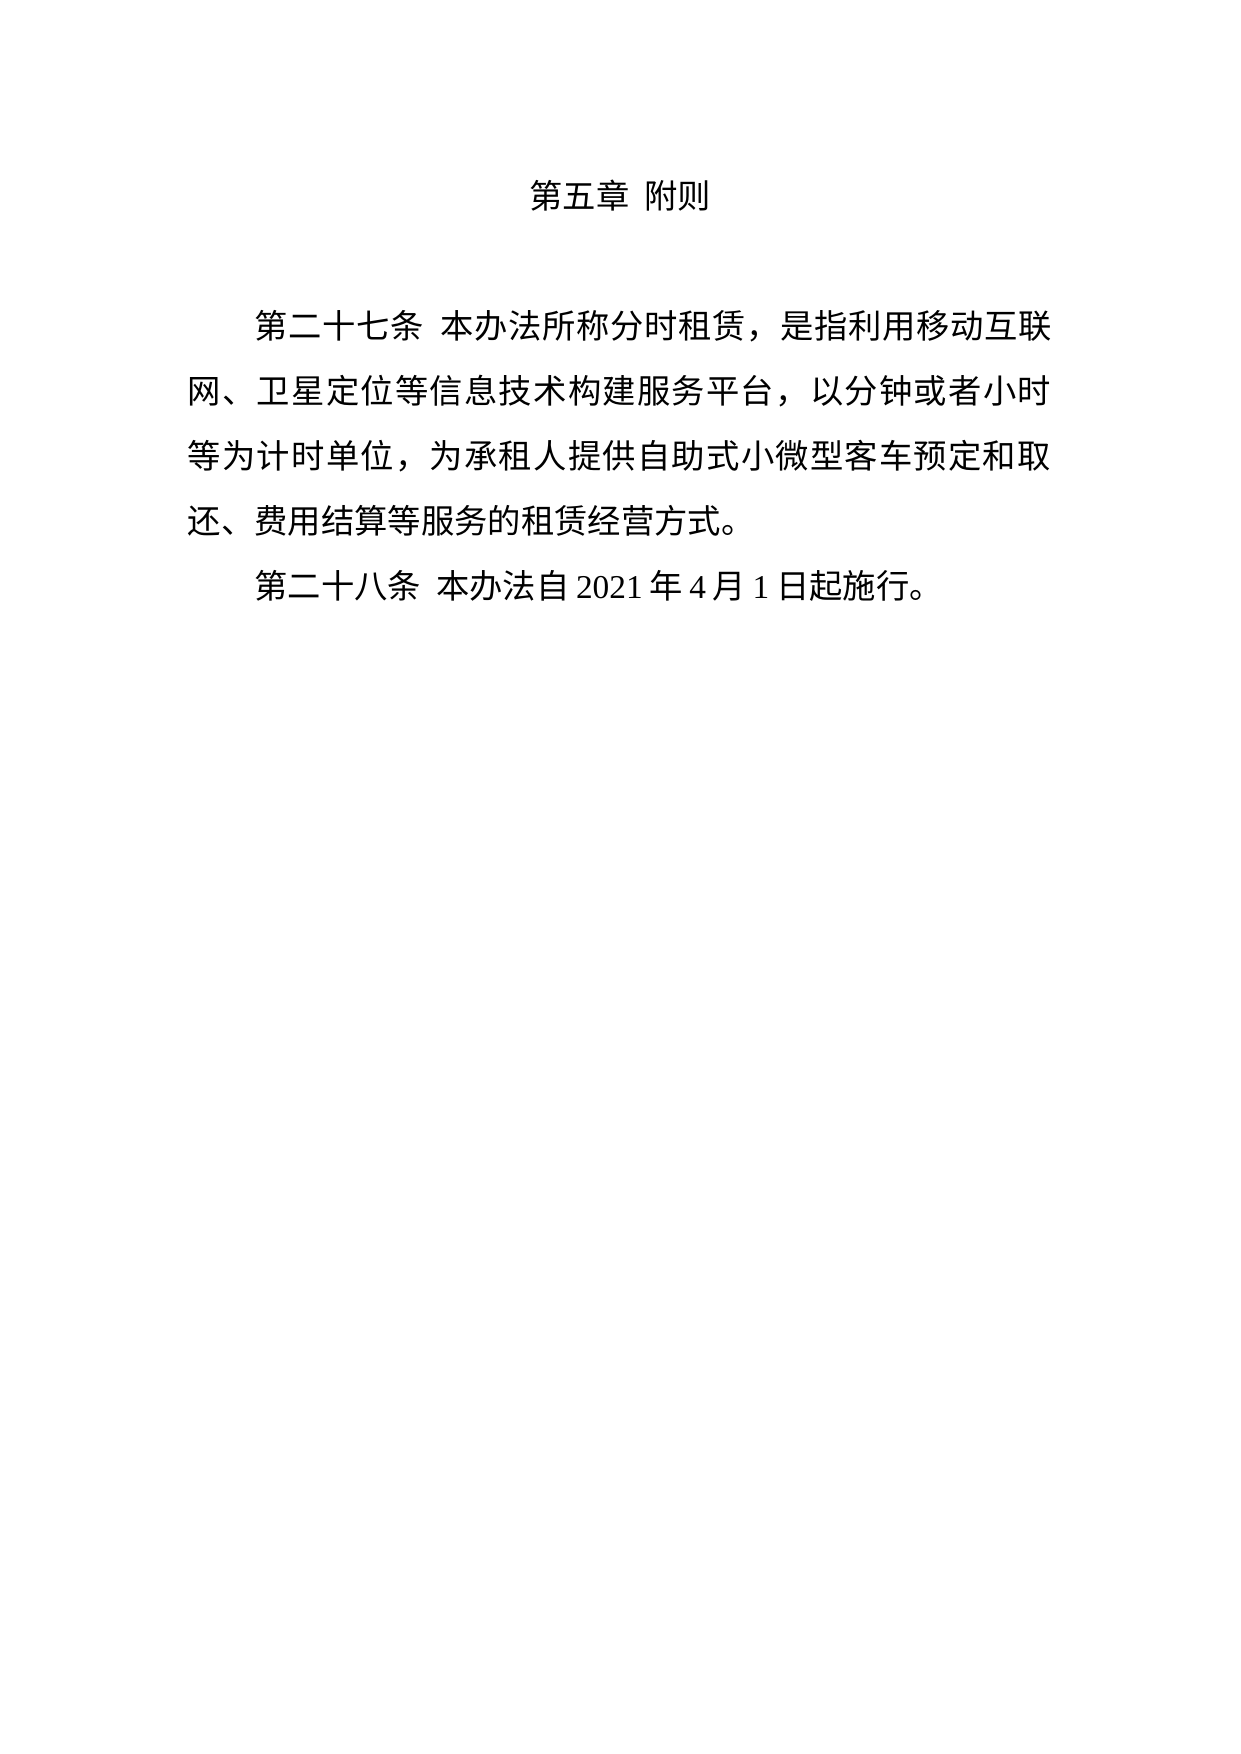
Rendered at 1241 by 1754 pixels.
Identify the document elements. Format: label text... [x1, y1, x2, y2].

text 第二十七条 本办法所称分时租赁，是指利用移动互联网、卫星定位等信息技术构建服务平台，以分钟或者小时等为计时单位，为承租人提供自助式小微型客车预定和取还、费用结算等服务的租赁经营方式。 [187, 292, 1053, 552]
text 第二十八条 本办法自2021年4月1日起施行。 [187, 552, 1053, 617]
text 第五章 附则 [187, 162, 1053, 227]
